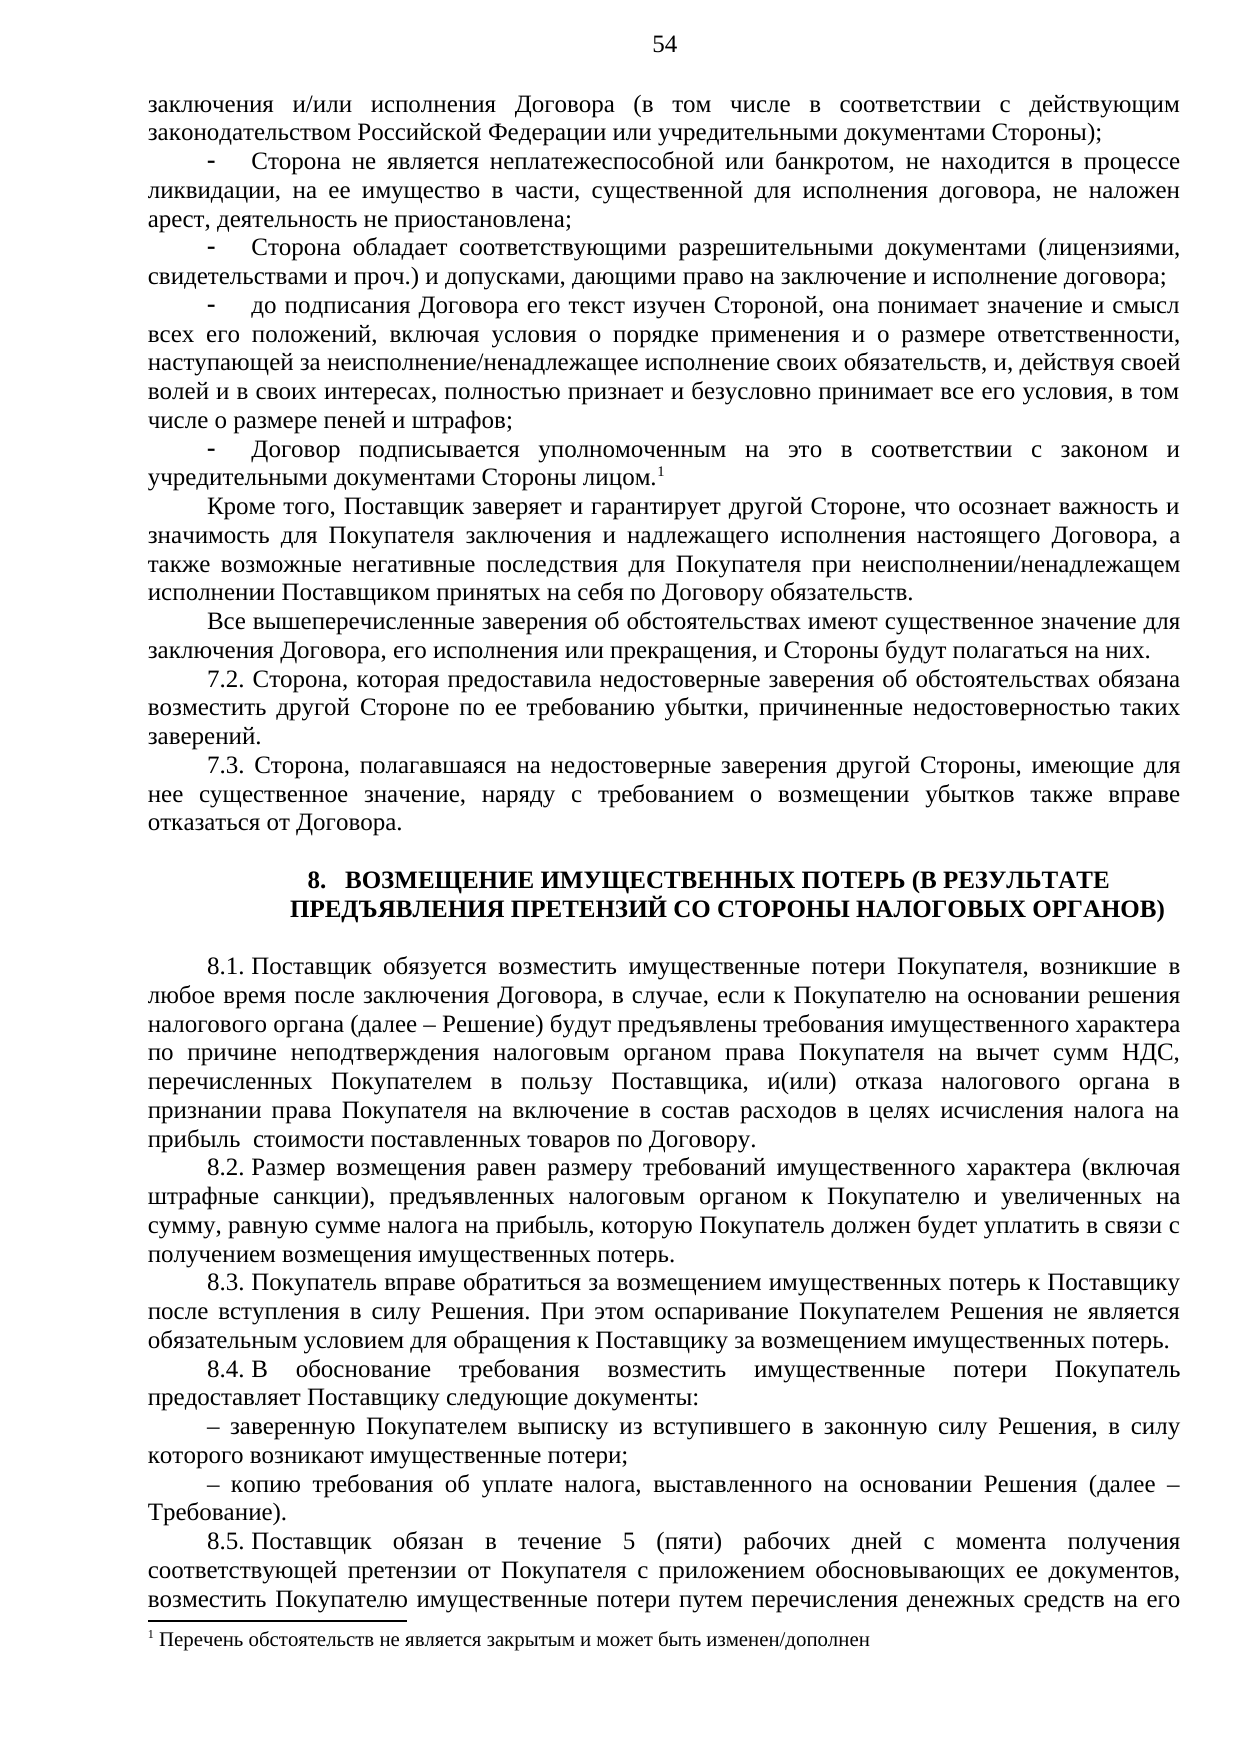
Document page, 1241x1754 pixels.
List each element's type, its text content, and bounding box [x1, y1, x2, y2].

text Кроме того, Поставщик заверяет и гарантирует другой Стороне, что осознает важность и значимость для Покупателя заключения и надлежащего исполнения настоящего Договора, а также возможные негативные последствия для Покупателя при неисполнении/ненадлежащем исполнении Поставщиком принятых на себя по Договору обязательств. [148, 491, 1181, 606]
text – заверенную Покупателем выписку из вступившего в законную силу Решения, в силу которого возникают имущественные потери; [148, 1411, 1181, 1469]
text 7.3. Сторона, полагавшаяся на недостоверные заверения другой Стороны, имеющие для нее существенное значение, наряду с требованием о возмещении убытков также вправе отказаться от Договора. [148, 750, 1181, 836]
text – копию требования об уплате налога, выставленного на основании Решения (далее – Требование). [148, 1469, 1181, 1526]
text 7.2. Сторона, которая предоставила недостоверные заверения об обстоятельствах обязана возместить другой Стороне по ее требованию убытки, причиненные недостоверностью таких заверений. [148, 664, 1181, 750]
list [148, 89, 1181, 146]
list ВОЗМЕЩЕНИЕ ИМУЩЕСТВЕННЫХ ПОТЕРЬ (В РЕЗУЛЬТАТЕ ПРЕДЪЯВЛЕНИЯ ПРЕТЕНЗИЙ СО СТОРОНЫ НАЛОГОВЫХ ОРГАНОВ) [236, 865, 1181, 922]
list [148, 1526, 1181, 1612]
list В обоснование требования возместить имущественные потери Покупатель предоставляет Поставщику следующие документы: [148, 1354, 1181, 1411]
list Договор подписывается уполномоченным на это в соответствии с законом и учредительными документами Стороны лицом. [148, 434, 1181, 491]
list до подписания Договора его текст изучен Стороной, она понимает значение и смысл всех его положений, включая условия о порядке применения и о размере ответственности, наступающей за неисполнение/ненадлежащее исполнение своих обязательств, и, действуя своей волей и в своих интересах, полностью признает и безусловно принимает все его условия, в том числе о размере пеней и штрафов; [148, 290, 1181, 434]
list Покупатель вправе обратиться за возмещением имущественных потерь к Поставщику после вступления в силу Решения. При этом оспаривание Покупателем Решения не является обязательным условием для обращения к Поставщику за возмещением имущественных потерь. [148, 1267, 1181, 1354]
list Поставщик обязуется возместить имущественные потери Покупателя, возникшие в любое время после заключения Договора, в случае, если к Покупателю на основании решения налогового органа (далее – Решение) будут предъявлены требования имущественного характера по причине неподтверждения налоговым органом права Покупателя на вычет сумм НДС, перечисленных Покупателем в пользу Поставщика, и(или) отказа налогового органа в признании права Покупателя на включение в состав расходов в целях исчисления налога на прибыль стоимости поставленных товаров по Договору. [148, 951, 1181, 1152]
text Все вышеперечисленные заверения об обстоятельствах имеют существенное значение для заключения Договора, его исполнения или прекращения, и Стороны будут полагаться на них. [148, 606, 1181, 664]
list Сторона обладает соответствующими разрешительными документами (лицензиями, свидетельствами и проч.) и допусками, дающими право на заключение и исполнение договора; [148, 232, 1181, 290]
list Сторона не является неплатежеспособной или банкротом, не находится в процессе ликвидации, на ее имущество в части, существенной для исполнения договора, не наложен арест, деятельность не приостановлена; [148, 146, 1181, 232]
list Размер возмещения равен размеру требований имущественного характера (включая штрафные санкции), предъявленных налоговым органом к Покупателю и увеличенных на сумму, равную сумме налога на прибыль, которую Покупатель должен будет уплатить в связи с получением возмещения имущественных потерь. [148, 1152, 1181, 1267]
